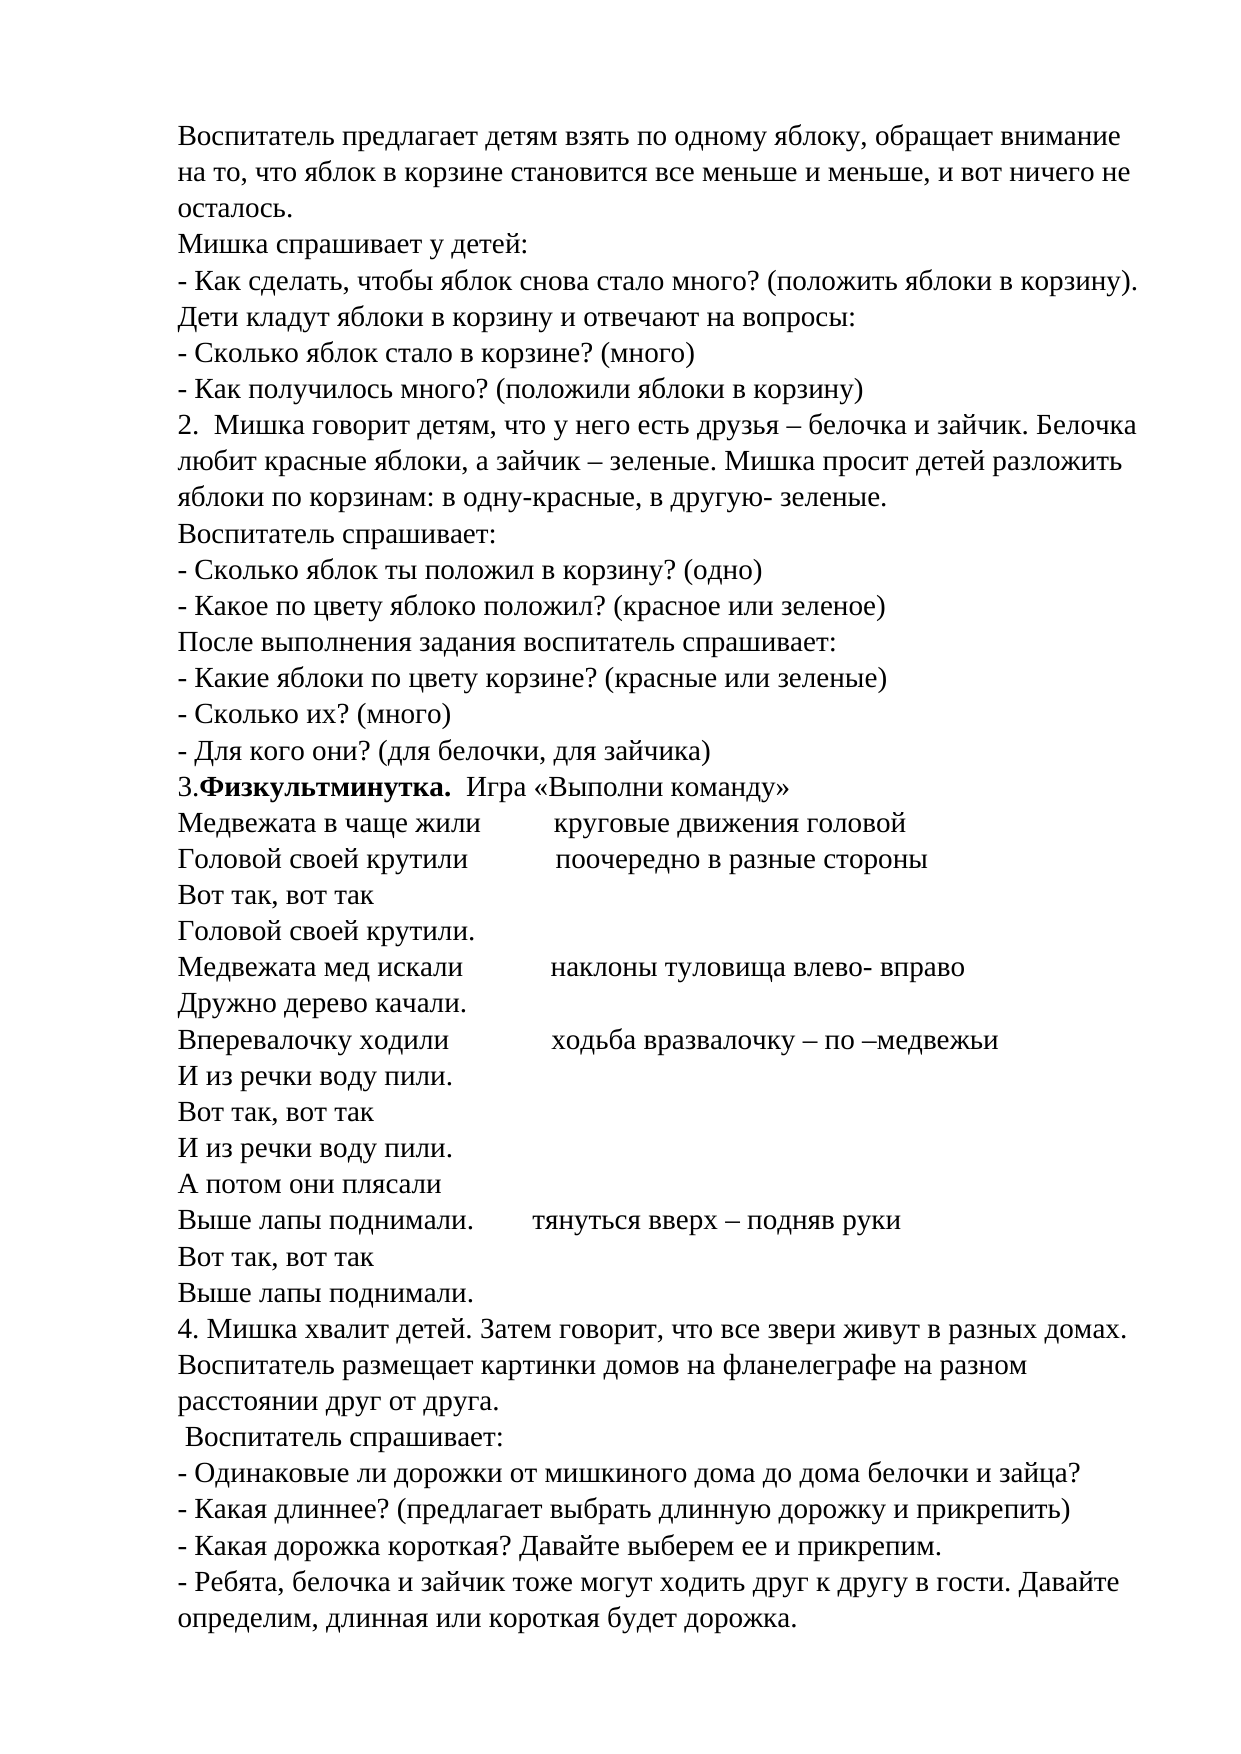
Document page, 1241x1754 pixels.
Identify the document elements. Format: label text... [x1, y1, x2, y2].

text Воспитатель спрашивает: [177, 516, 1152, 549]
text Головой своей крутили. [177, 913, 1152, 947]
text - Одинаковые ли дорожки от мишкиного дома до дома белочки и зайца? [177, 1456, 1152, 1489]
text Вот так, вот так [177, 877, 1152, 911]
text Головой своей крутили поочередно в разные стороны [177, 841, 1152, 874]
text - Какое по цвету яблоко положил? (красное или зеленое) [177, 588, 1152, 622]
text А потом они плясали [177, 1166, 1152, 1200]
text - Как получилось много? (положили яблоки в корзину) [177, 371, 1152, 405]
text - Какая длиннее? (предлагает выбрать длинную дорожку и прикрепить) [177, 1492, 1152, 1525]
text - Какая дорожка короткая? Давайте выберем ее и прикрепим. [177, 1528, 1152, 1561]
text - Какие яблоки по цвету корзине? (красные или зеленые) [177, 660, 1152, 694]
text Вот так, вот так [177, 1094, 1152, 1128]
text Воспитатель размещает картинки домов на фланелеграфе на разном расстоянии друг от друга. [177, 1347, 1152, 1417]
text Выше лапы поднимали. [177, 1275, 1152, 1308]
text - Сколько яблок ты положил в корзину? (одно) [177, 552, 1152, 585]
text Медвежата мед искали наклоны туловища влево- вправо [177, 949, 1152, 983]
text Мишка спрашивает у детей: [177, 227, 1152, 260]
text Выше лапы поднимали. тянуться вверх – подняв руки [177, 1202, 1152, 1236]
text - Для кого они? (для белочки, для зайчика) [177, 733, 1152, 766]
text - Сколько их? (много) [177, 696, 1152, 730]
text Воспитатель предлагает детям взять по одному яблоку, обращает внимание на то, что яблок в корзине становится все меньше и меньше, и вот ничего не осталось. [177, 118, 1152, 224]
text - Как сделать, чтобы яблок снова стало много? (положить яблоки в корзину). Дети кладут яблоки в корзину и отвечают на вопросы: [177, 263, 1152, 332]
text Воспитатель спрашивает: [177, 1419, 1152, 1453]
text 3.Физкультминутка. Игра «Выполни команду» [177, 769, 1152, 802]
text - Ребята, белочка и зайчик тоже могут ходить друг к другу в гости. Давайте определим, длинная или короткая будет дорожка. [177, 1564, 1152, 1634]
text - Сколько яблок стало в корзине? (много) [177, 335, 1152, 368]
text И из речки воду пили. [177, 1058, 1152, 1091]
text Вот так, вот так [177, 1239, 1152, 1272]
text Вперевалочку ходили ходьба вразвалочку – по –медвежьи [177, 1022, 1152, 1055]
text После выполнения задания воспитатель спрашивает: [177, 624, 1152, 658]
text Медвежата в чаще жили круговые движения головой [177, 805, 1152, 838]
text Дружно дерево качали. [177, 986, 1152, 1019]
text 2. Мишка говорит детям, что у него есть друзья – белочка и зайчик. Белочка любит красные яблоки, а зайчик – зеленые. Мишка просит детей разложить яблоки по корзинам: в одну-красные, в другую- зеленые. [177, 407, 1152, 513]
text 4. Мишка хвалит детей. Затем говорит, что все звери живут в разных домах. [177, 1311, 1152, 1344]
text И из речки воду пили. [177, 1130, 1152, 1164]
